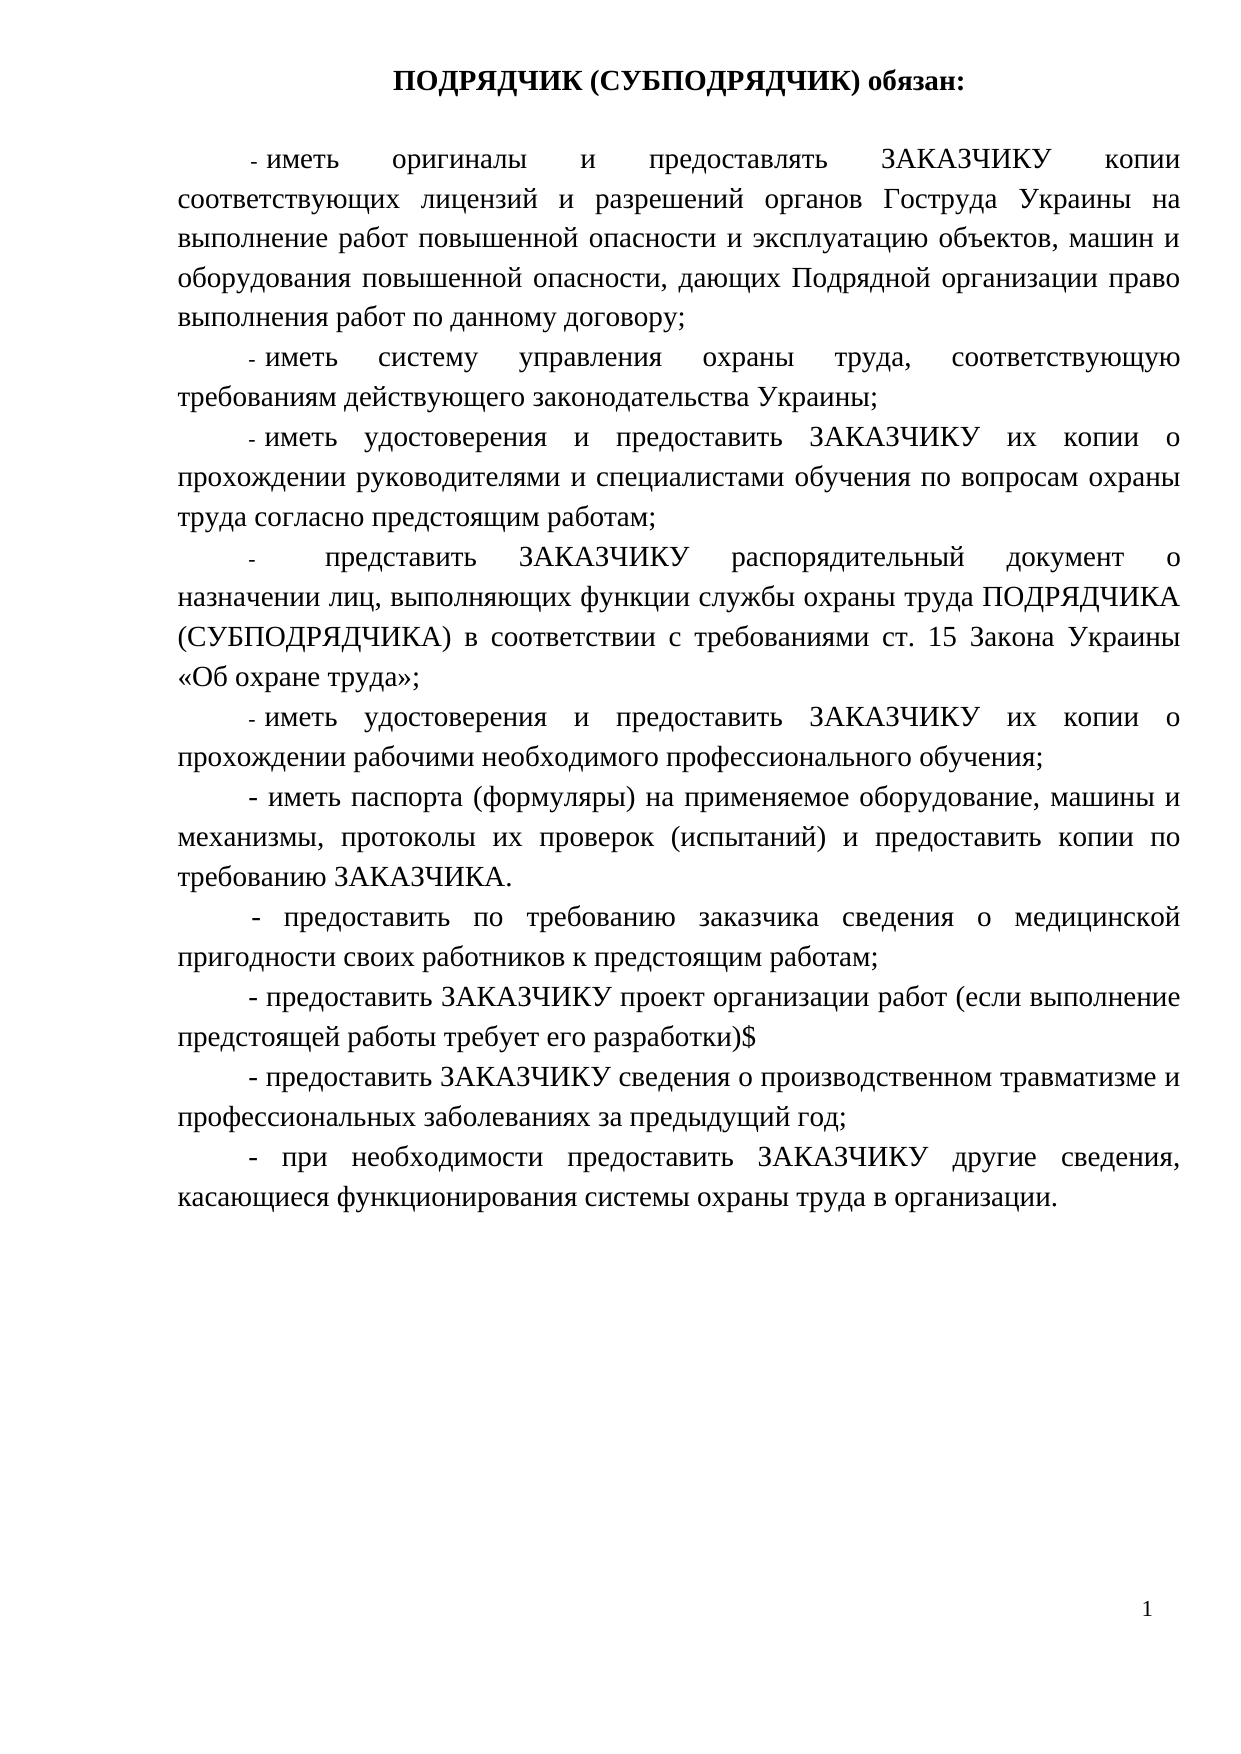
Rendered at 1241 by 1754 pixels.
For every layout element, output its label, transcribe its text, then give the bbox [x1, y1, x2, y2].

text - предоставить ЗАКАЗЧИКУ проект организации работ (если выполнение предстоящей работы требует его разработки)$ [177, 974, 1181, 1054]
text - при необходимости предоставить ЗАКАЗЧИКУ другие сведения, касающиеся функционирования системы охраны труда в организации. [177, 1134, 1181, 1214]
list иметь оригиналы и предоставлять ЗАКАЗЧИКУ копии соответствующих лицензий и разрешений органов Гоструда Украины на выполнение работ повышенной опасности и эксплуатацию объектов, машин и оборудования повышенной опасности, дающих Подрядной организации право выполнения работ по данному договору; [177, 137, 1181, 334]
list иметь систему управления охраны труда, соответствующую требованиям действующего законодательства Украины; [177, 334, 1181, 414]
text ПОДРЯДЧИК (СУБПОДРЯДЧИК) обязан: [177, 59, 1181, 98]
text - иметь паспорта (формуляры) на применяемое оборудование, машины и механизмы, протоколы их проверок (испытаний) и предоставить копии по требованию ЗАКАЗЧИКА. [177, 774, 1181, 894]
list иметь удостоверения и предоставить ЗАКАЗЧИКУ их копии о прохождении руководителями и специалистами обучения по вопросам охраны труда согласно предстоящим работам; [177, 414, 1181, 534]
list иметь удостоверения и предоставить ЗАКАЗЧИКУ их копии о прохождении рабочими необходимого профессионального обучения; [177, 694, 1181, 774]
list представить ЗАКАЗЧИКУ распорядительный документ о назначении лиц, выполняющих функции службы охраны труда ПОДРЯДЧИКА (СУБПОДРЯДЧИКА) в соответствии с требованиями ст. 15 Закона Украины «Об охране труда»; [177, 534, 1181, 694]
text - предоставить по требованию заказчика сведения о медицинской пригодности своих работников к предстоящим работам; [177, 894, 1181, 974]
text - предоставить ЗАКАЗЧИКУ сведения о производственном травматизме и профессиональных заболеваниях за предыдущий год; [177, 1054, 1181, 1134]
